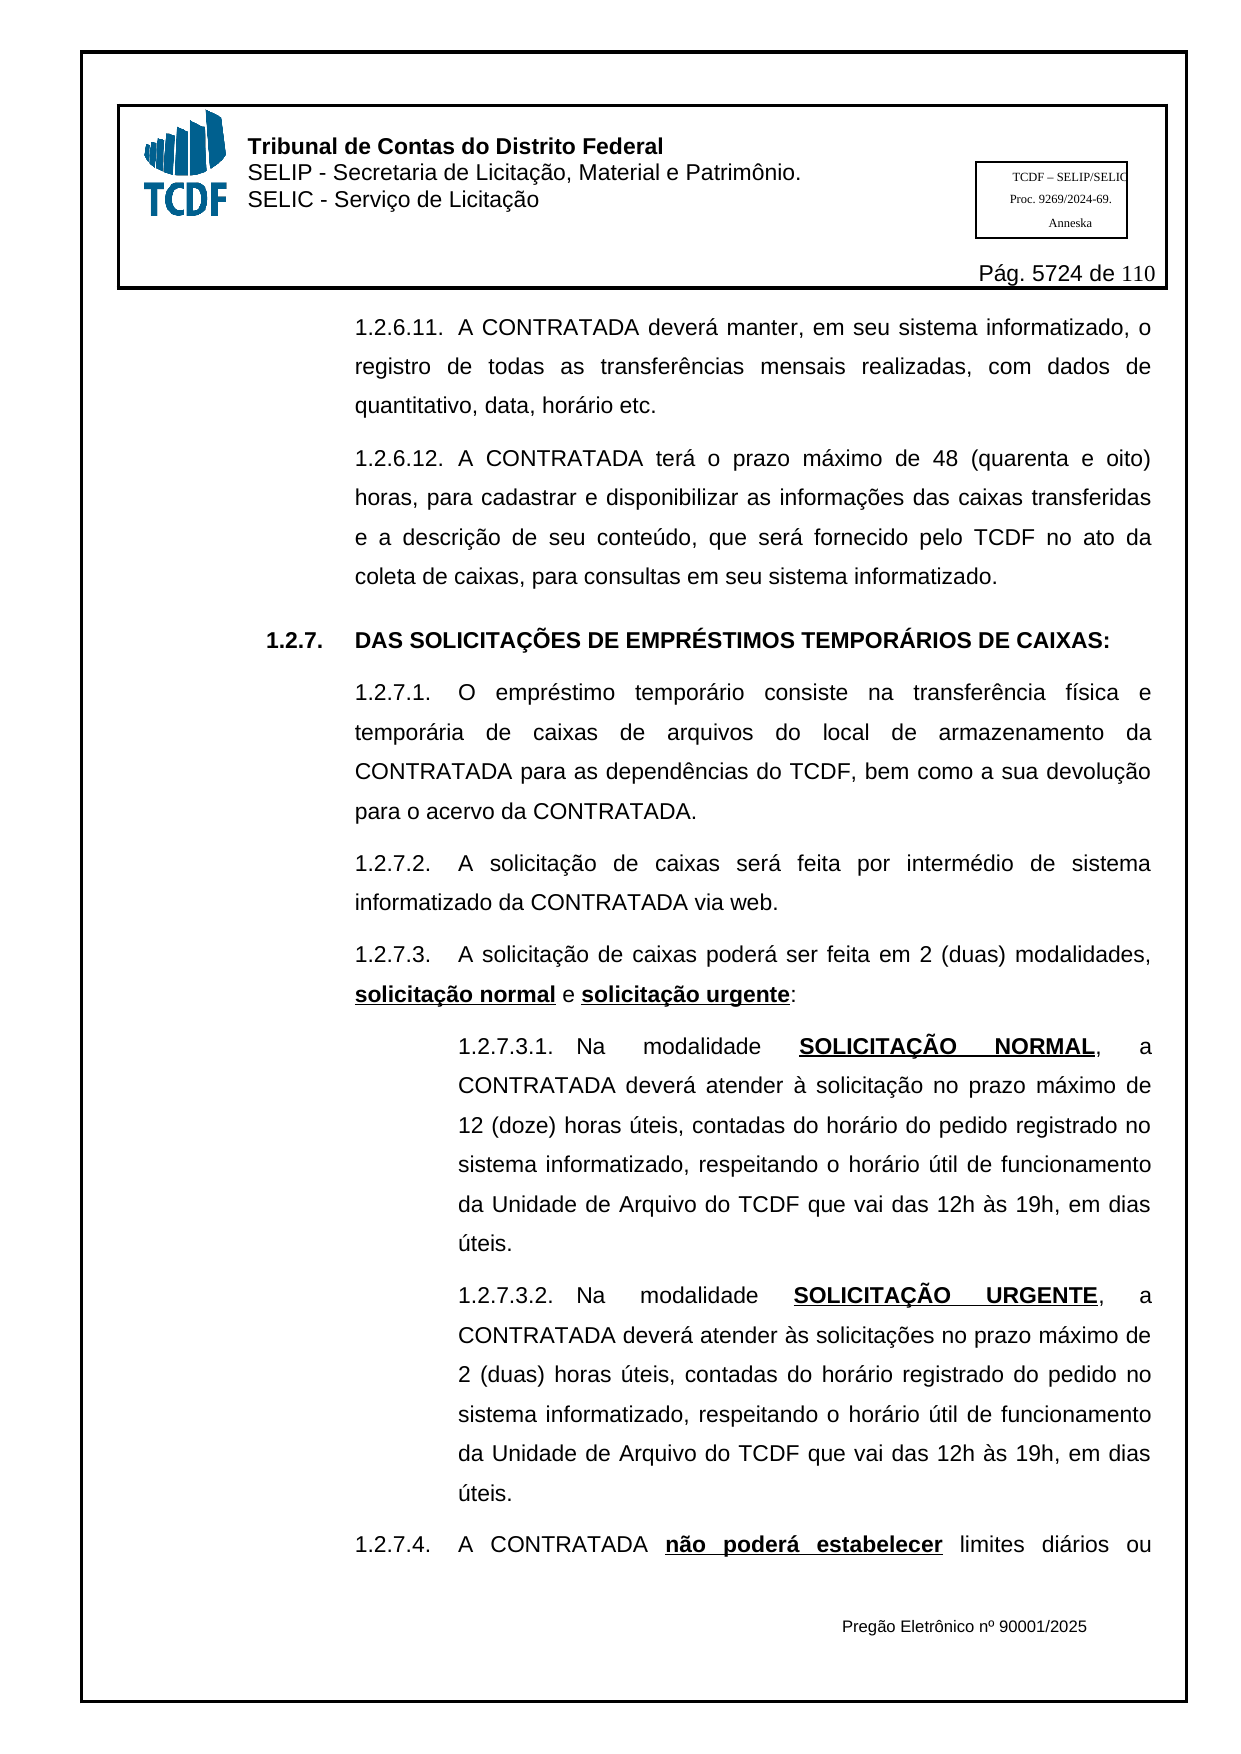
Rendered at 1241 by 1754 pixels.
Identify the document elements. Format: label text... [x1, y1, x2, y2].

list DAS SOLICITAÇÕES DE EMPRÉSTIMOS TEMPORÁRIOS DE CAIXAS: [266, 627, 1152, 654]
list O empréstimo temporário consiste na transferência física e temporária de caixas de arquivos do local de armazenamento da CONTRATADA para as dependências do TCDF, bem como a sua devolução para o acervo da CONTRATADA. [354, 679, 1152, 824]
list Na modalidade SOLICITAÇÃO NORMAL, a CONTRATADA deverá atender à solicitação no prazo máximo de 12 (doze) horas úteis, contadas do horário do pedido registrado no sistema informatizado, respeitando o horário útil de funcionamento da Unidade de Arquivo do TCDF que vai das 12h às 19h, em dias úteis. [458, 1033, 1152, 1256]
list Na modalidade SOLICITAÇÃO URGENTE, a CONTRATADA deverá atender às solicitações no prazo máximo de 2 (duas) horas úteis, contadas do horário registrado do pedido no sistema informatizado, respeitando o horário útil de funcionamento da Unidade de Arquivo do TCDF que vai das 12h às 19h, em dias úteis. [458, 1282, 1152, 1506]
list A solicitação de caixas poderá ser feita em 2 (duas) modalidades, solicitação normal e solicitação urgente: [354, 941, 1152, 1007]
list A CONTRATADA deverá manter, em seu sistema informatizado, o registro de todas as transferências mensais realizadas, com dados de quantitativo, data, horário etc. [354, 313, 1152, 419]
list A CONTRATADA terá o prazo máximo de 48 (quarenta e oito) horas, para cadastrar e disponibilizar as informações das caixas transferidas e a descrição de seu conteúdo, que será fornecido pelo TCDF no ato da coleta de caixas, para consultas em seu sistema informatizado. [354, 444, 1152, 589]
list A solicitação de caixas será feita por intermédio de sistema informatizado da CONTRATADA via web. [354, 850, 1152, 916]
picture [129, 107, 241, 218]
